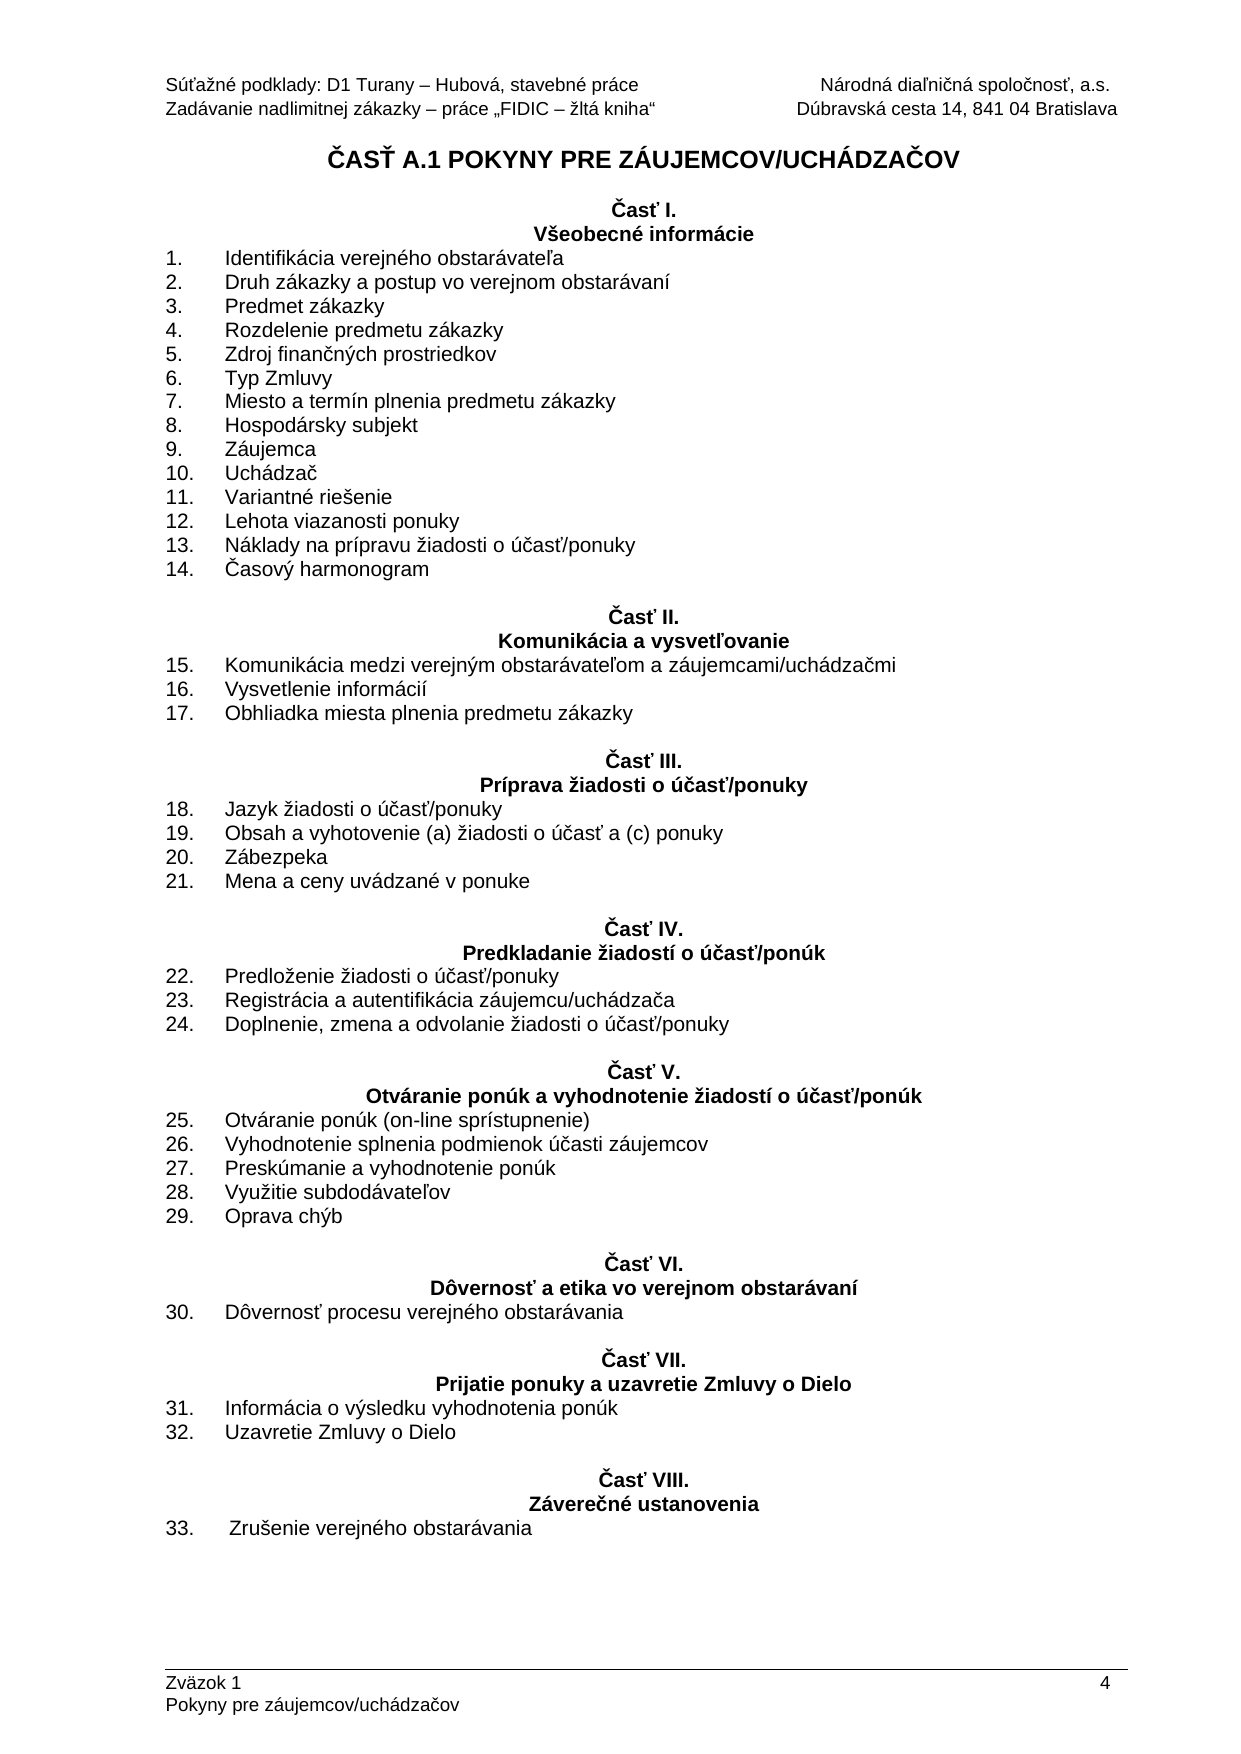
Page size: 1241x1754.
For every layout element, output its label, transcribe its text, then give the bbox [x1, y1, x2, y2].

text ČasŤ A.1 POKYNY PRE ZÁUJEMCOV/UCHÁDZAČOV [165, 145, 1122, 174]
text 17. Obhliadka miesta plnenia predmetu zákazky [165, 701, 1122, 725]
text Dôvernosť a etika vo verejnom obstarávaní [165, 1276, 1122, 1300]
text Časť V. [165, 1060, 1122, 1084]
text 29. Oprava chýb [165, 1204, 1122, 1228]
text 31. Informácia o výsledku vyhodnotenia ponúk [165, 1396, 1122, 1419]
text 30. Dôvernosť procesu verejného obstarávania [165, 1300, 1122, 1324]
text 24. Doplnenie, zmena a odvolanie žiadosti o účasť/ponuky [165, 1012, 1122, 1036]
text 18. Jazyk žiadosti o účasť/ponuky [165, 797, 1122, 821]
text Všeobecné informácie [165, 222, 1122, 246]
text 21. Mena a ceny uvádzané v ponuke [165, 868, 1122, 892]
text Časť VIII. [165, 1467, 1122, 1491]
text 1. Identifikácia verejného obstarávateľa [165, 246, 1122, 269]
text 3. Predmet zákazky [165, 293, 1122, 317]
text Časť VI. [165, 1252, 1122, 1276]
text 22. Predloženie žiadosti o účasť/ponuky [165, 964, 1122, 988]
text 11. Variantné riešenie [165, 485, 1122, 509]
text 12. Lehota viazanosti ponuky [165, 509, 1122, 533]
text Otváranie ponúk a vyhodnotenie žiadostí o účasť/ponúk [165, 1084, 1122, 1108]
text 28. Využitie subdodávateľov [165, 1180, 1122, 1204]
text 9. Záujemca [165, 437, 1122, 461]
text 13. Náklady na prípravu žiadosti o účasť/ponuky [165, 533, 1122, 557]
text Prijatie ponuky a uzavretie Zmluvy o Dielo [165, 1372, 1122, 1396]
text 14. Časový harmonogram [165, 557, 1122, 581]
text 26. Vyhodnotenie splnenia podmienok účasti záujemcov [165, 1132, 1122, 1156]
text 19. Obsah a vyhotovenie (a) žiadosti o účasť a (c) ponuky [165, 821, 1122, 844]
text 6. Typ Zmluvy [165, 365, 1122, 389]
text 32. Uzavretie Zmluvy o Dielo [165, 1419, 1122, 1443]
text Časť IV. [165, 916, 1122, 940]
text 4. Rozdelenie predmetu zákazky [165, 317, 1122, 341]
text 16. Vysvetlenie informácií [165, 677, 1122, 701]
text Časť VII. [165, 1348, 1122, 1372]
text 8. Hospodársky subjekt [165, 413, 1122, 437]
text Časť III. [165, 749, 1122, 773]
text 7. Miesto a termín plnenia predmetu zákazky [165, 389, 1122, 413]
text Komunikácia a vysvetľovanie [165, 629, 1122, 653]
text 33. Zrušenie verejného obstarávania [165, 1515, 1122, 1539]
text 23. Registrácia a autentifikácia záujemcu/uchádzača [165, 988, 1122, 1012]
text Predkladanie žiadostí o účasť/ponúk [165, 940, 1122, 964]
text 10. Uchádzač [165, 461, 1122, 485]
text 20. Zábezpeka [165, 844, 1122, 868]
text Časť I. [165, 198, 1122, 222]
text 2. Druh zákazky a postup vo verejnom obstarávaní [165, 269, 1122, 293]
text 5. Zdroj finančných prostriedkov [165, 341, 1122, 365]
text Časť II. [165, 605, 1122, 629]
text 27. Preskúmanie a vyhodnotenie ponúk [165, 1156, 1122, 1180]
text 15. Komunikácia medzi verejným obstarávateľom a záujemcami/uchádzačmi [165, 653, 1122, 677]
text Záverečné ustanovenia [165, 1491, 1122, 1515]
text 25. Otváranie ponúk (on-line sprístupnenie) [165, 1108, 1122, 1132]
text Príprava žiadosti o účasť/ponuky [165, 773, 1122, 797]
